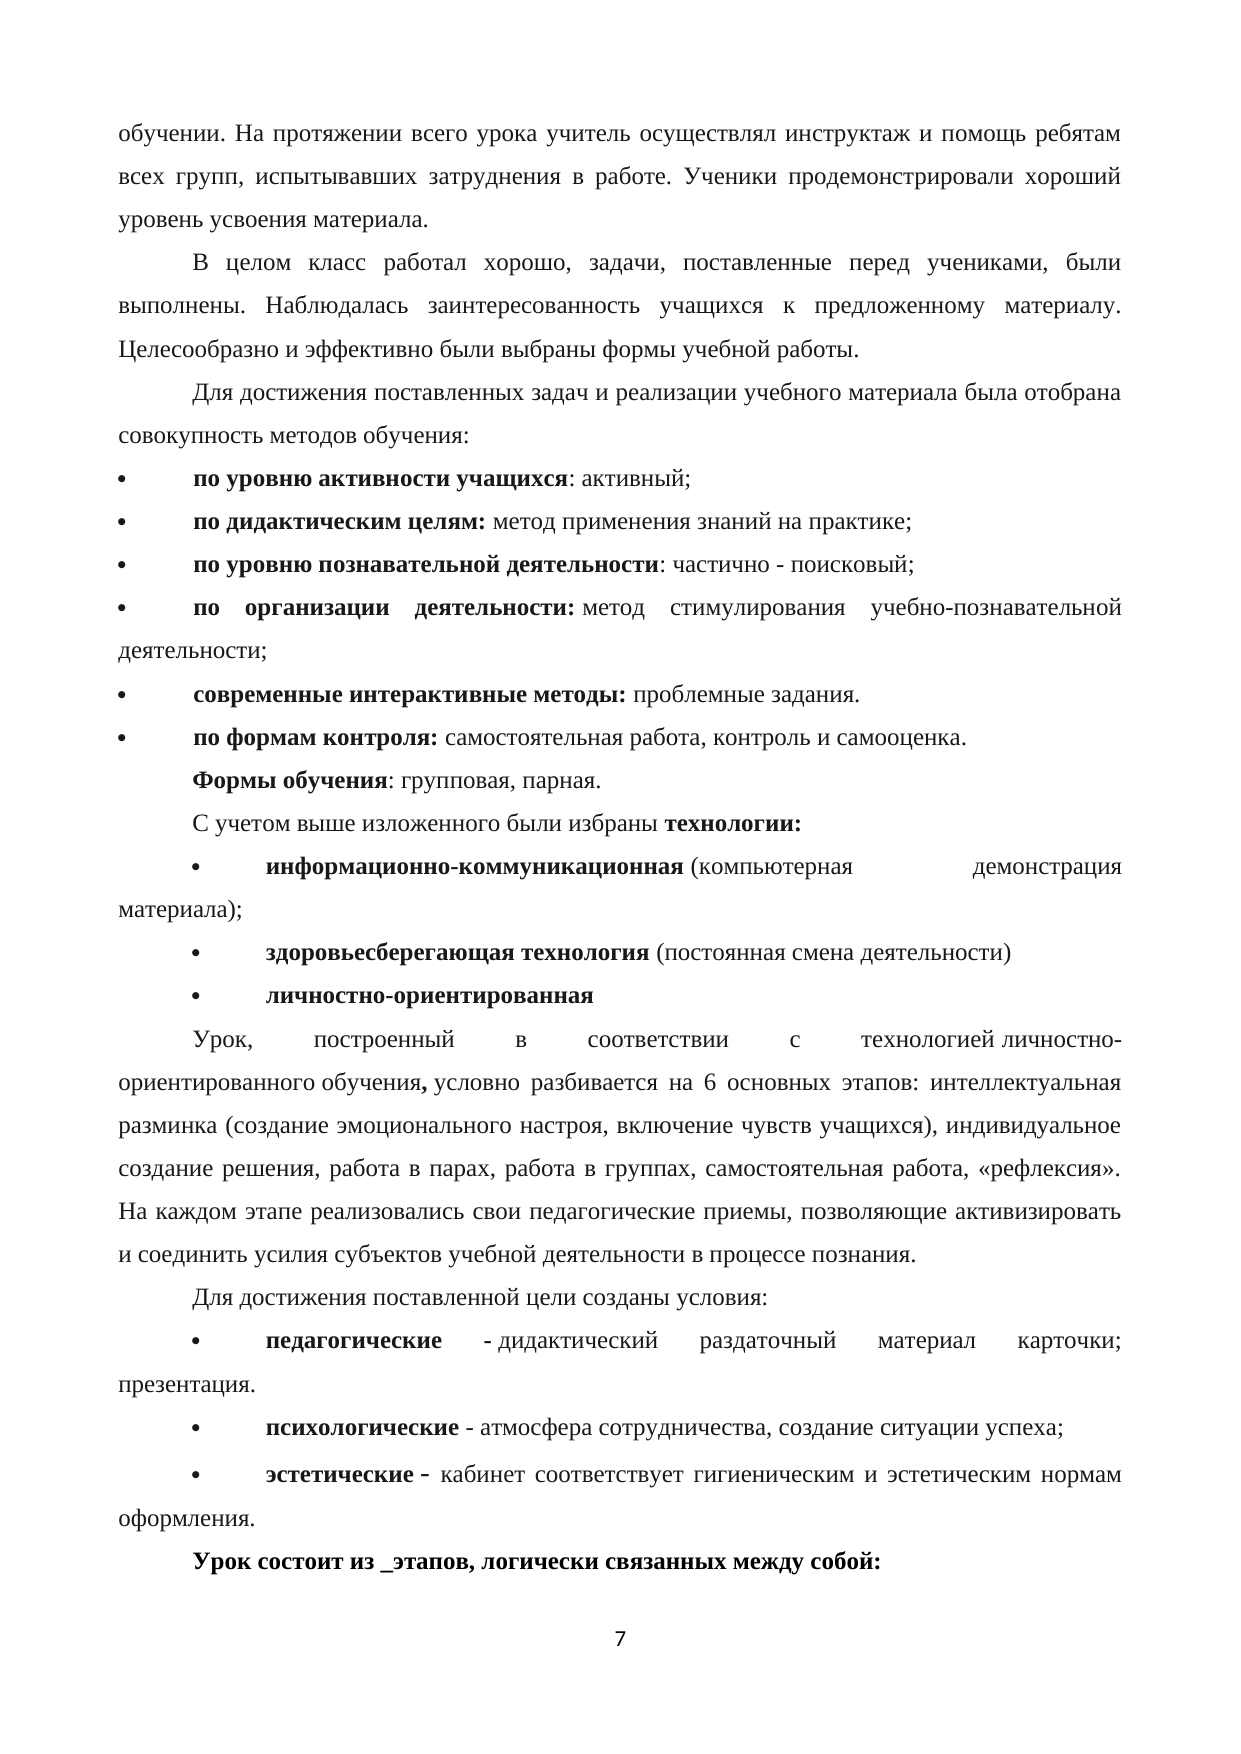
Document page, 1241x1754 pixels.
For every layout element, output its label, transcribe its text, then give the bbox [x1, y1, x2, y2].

text В целом класс работал хорошо, задачи, поставленные перед учениками, были выполнены. Наблюдалась заинтересованность учащихся к предложенному материалу. Целесообразно и эффективно были выбраны формы учебной работы. [118, 247, 1122, 362]
list по уровню активности учащихся: активный; [118, 463, 1122, 492]
text Урок, построенный в соответствии с технологией личностно-ориентированного обучения, условно разбивается на 6 основных этапов: интеллектуальная разминка (создание эмоционального настроя, включение чувств учащихся), индивидуальное создание решения, работа в парах, работа в группах, самостоятельная работа, «рефлексия». На каждом этапе реализовались свои педагогические приемы, позволяющие активизировать и соединить усилия субъектов учебной деятельности в процессе познания. [118, 1024, 1122, 1268]
list информационно-коммуникационная (компьютерная демонстрация материала); [118, 851, 1122, 923]
text Урок состоит из _этапов, логически связанных между собой: [118, 1546, 1122, 1575]
list по уровню познавательной деятельности: частично - поисковый; [118, 549, 1122, 578]
list личностно-ориентированная [118, 981, 1122, 1009]
list эстетические - кабинет соответствует гигиеническим и эстетическим нормам оформления. [118, 1455, 1122, 1532]
text С учетом выше изложенного были избраны технологии: [118, 808, 1122, 837]
list психологические - атмосфера сотрудничества, создание ситуации успеха; [118, 1412, 1122, 1441]
text Для достижения поставленных задач и реализации учебного материала была отобрана совокупность методов обучения: [118, 377, 1122, 449]
list современные интерактивные методы: проблемные задания. [118, 679, 1122, 707]
list по формам контроля: самостоятельная работа, контроль и самооценка. [118, 722, 1122, 751]
text Для достижения поставленной цели созданы условия: [118, 1282, 1122, 1311]
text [118, 118, 1122, 233]
text Формы обучения: групповая, парная. [118, 765, 1122, 794]
list здоровьесберегающая технология (постоянная смена деятельности) [118, 937, 1122, 966]
list по организации деятельности: метод стимулирования учебно-познавательной деятельности; [118, 592, 1122, 664]
list педагогические - дидактический раздаточный материал карточки; презентация. [118, 1326, 1122, 1397]
list по дидактическим целям: метод применения знаний на практике; [118, 506, 1122, 535]
